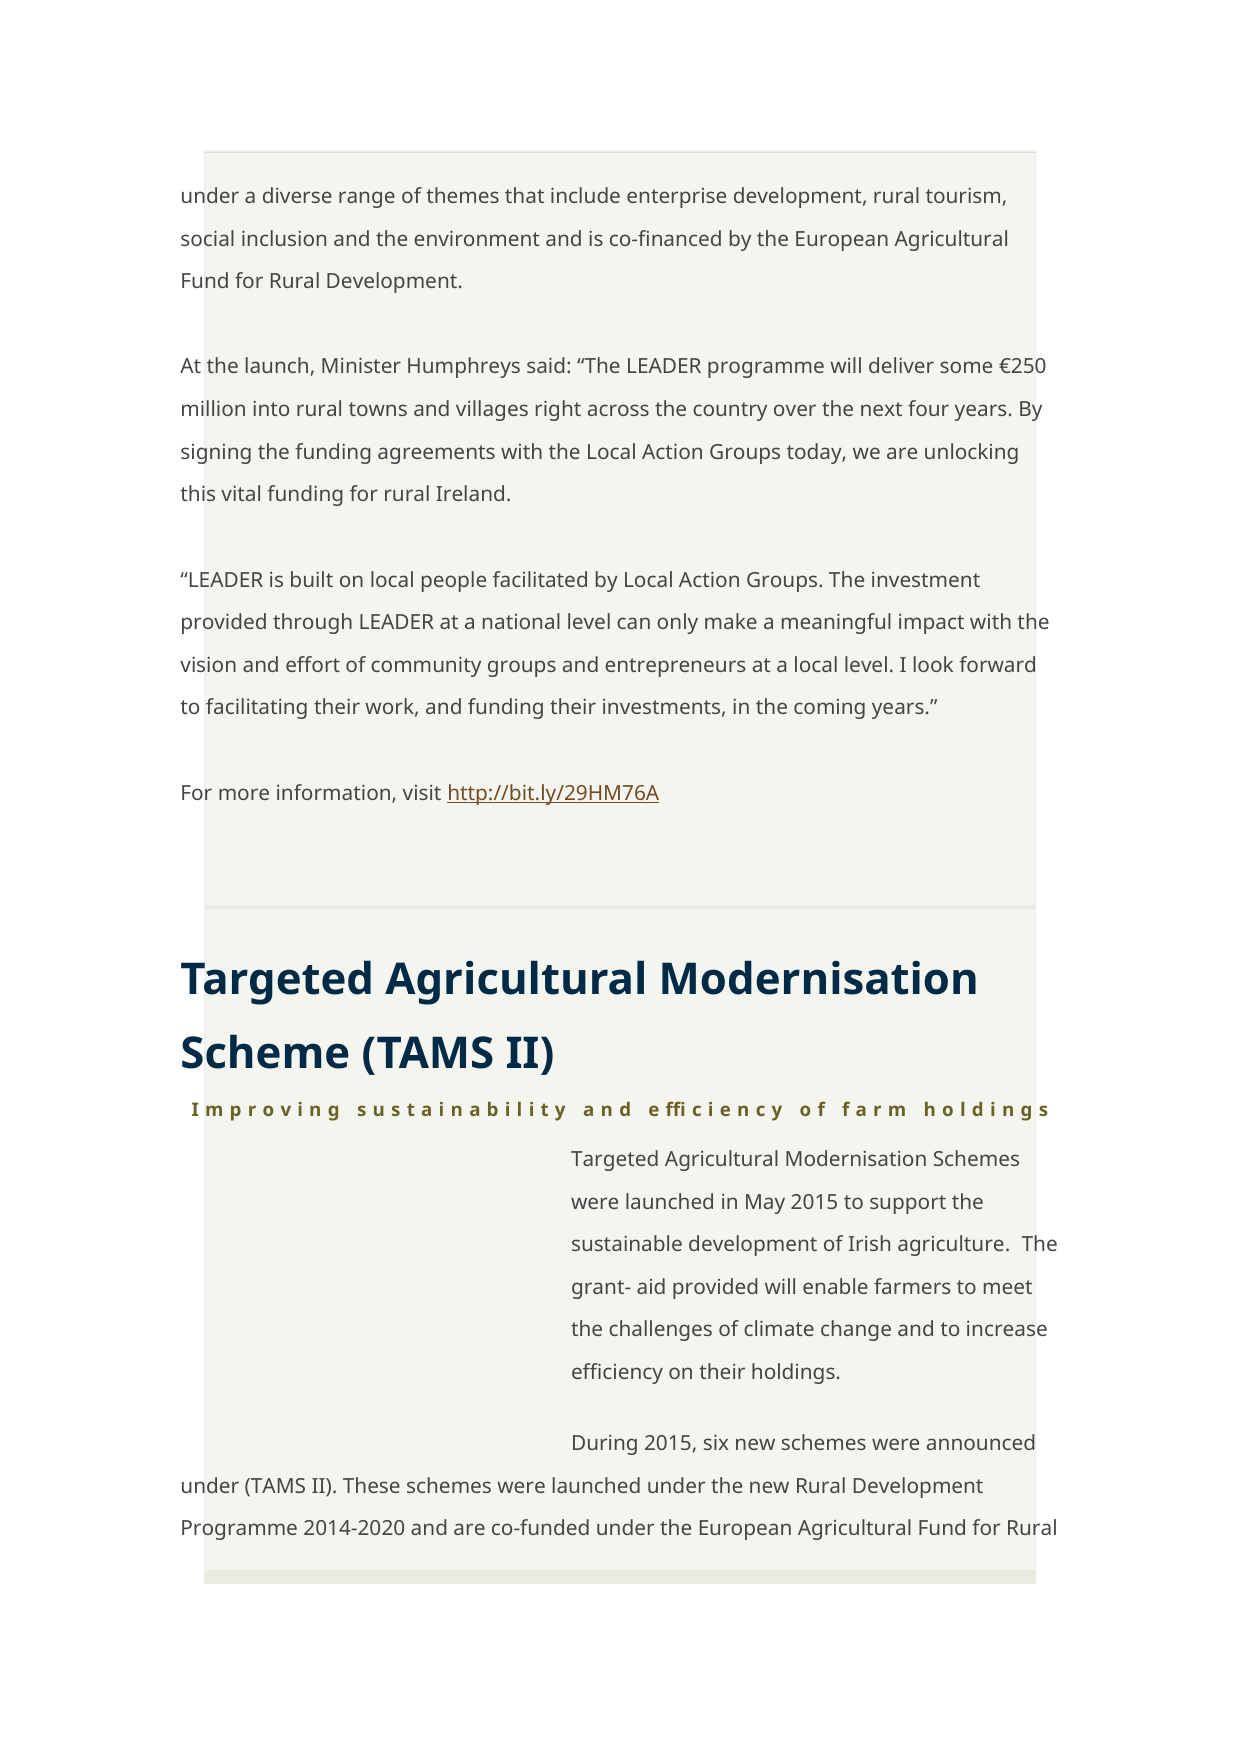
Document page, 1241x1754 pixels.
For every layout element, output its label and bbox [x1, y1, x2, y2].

table_cell [1036, 150, 1090, 1584]
table_cell [150, 150, 204, 1584]
